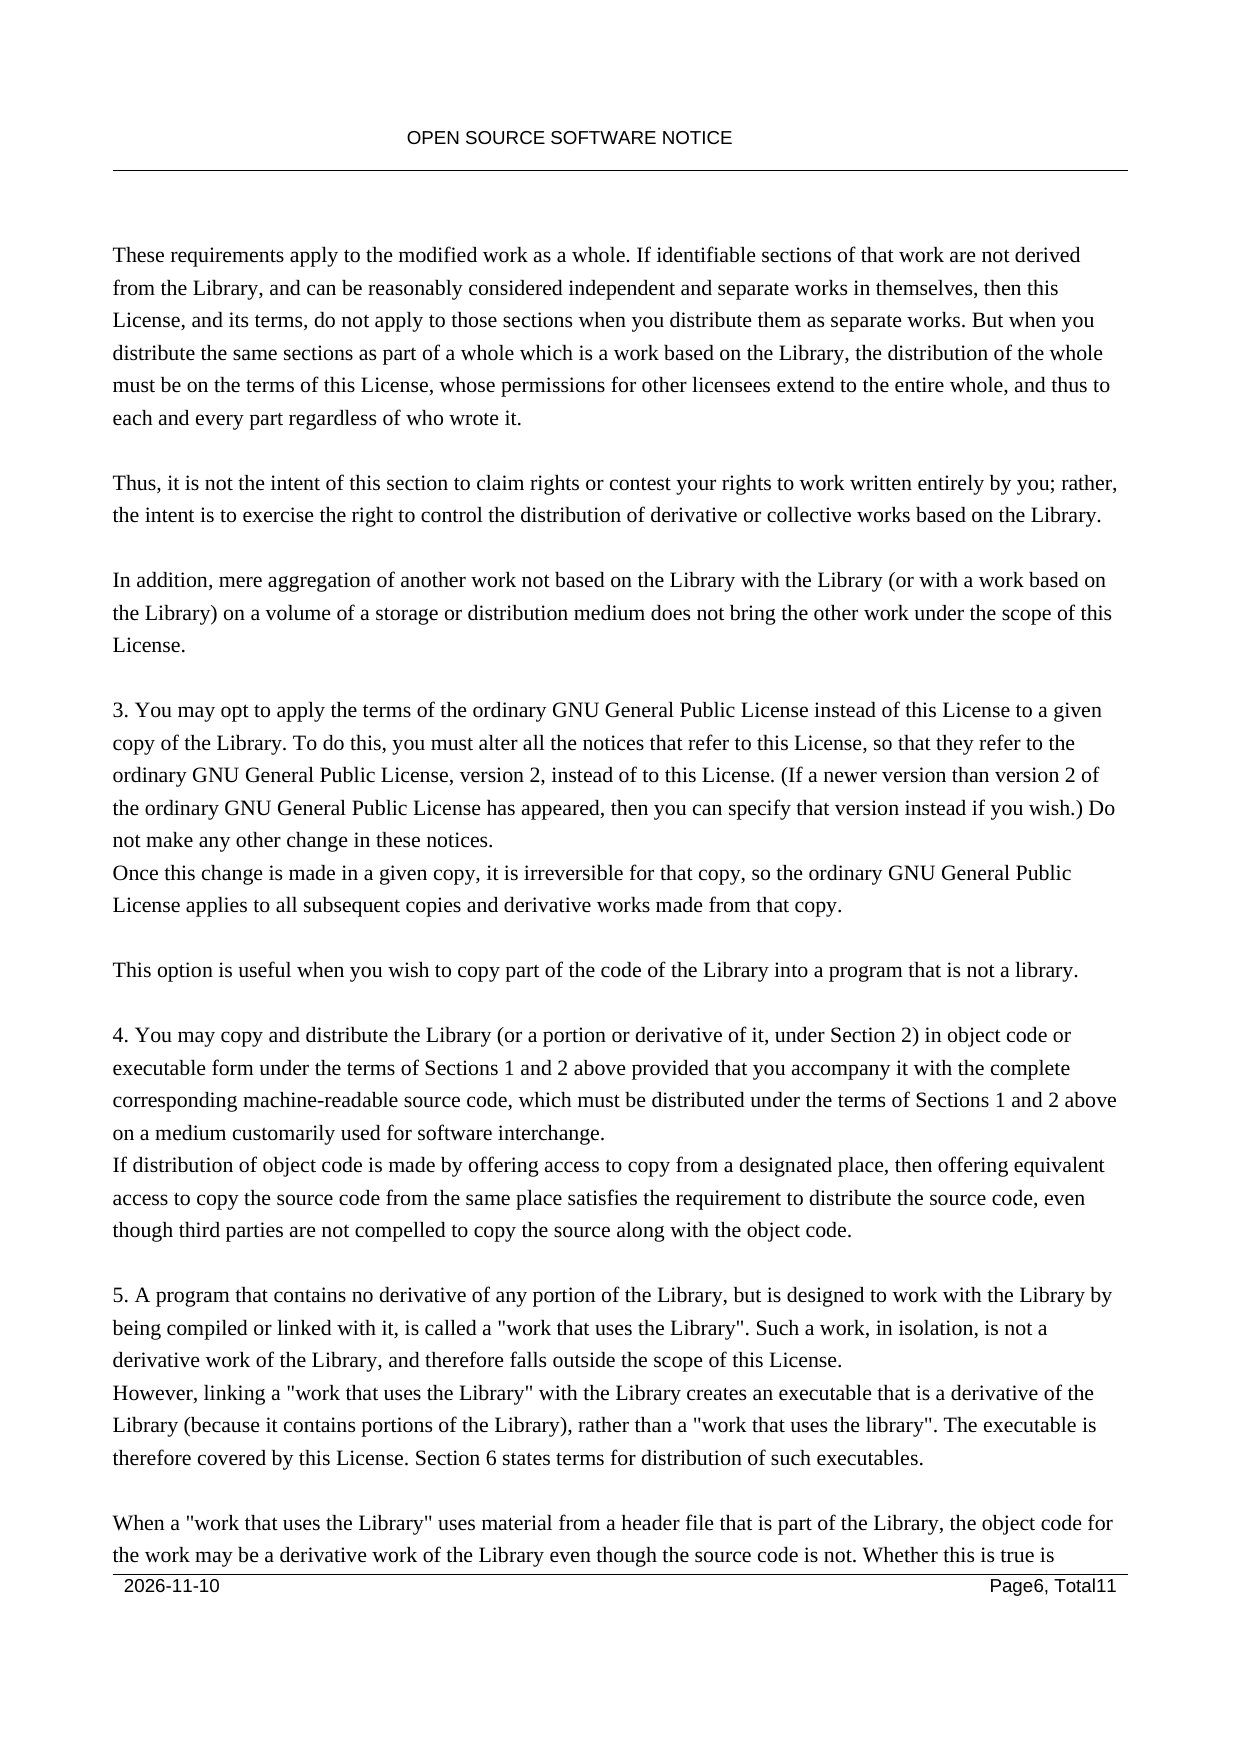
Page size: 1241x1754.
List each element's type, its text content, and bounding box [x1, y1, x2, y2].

text Once this change is made in a given copy, it is irreversible for that copy, so the ordinary GNU General Public License applies to all subsequent copies and derivative works made from that copy. [112, 856, 1128, 921]
text 3. You may opt to apply the terms of the ordinary GNU General Public License instead of this License to a given copy of the Library. To do this, you must alter all the notices that refer to this License, so that they refer to the ordinary GNU General Public License, version 2, instead of to this License. (If a newer version than version 2 of the ordinary GNU General Public License has appeared, then you can specify that version instead if you wish.) Do not make any other change in these notices. [112, 694, 1128, 856]
text If distribution of object code is made by offering access to copy from a designated place, then offering equivalent access to copy the source code from the same place satisfies the requirement to distribute the source code, even though third parties are not compelled to copy the source along with the object code. [112, 1149, 1128, 1246]
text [112, 1506, 1128, 1571]
text In addition, mere aggregation of another work not based on the Library with the Library (or with a work based on the Library) on a volume of a storage or distribution medium does not bring the other work under the scope of this License. [112, 564, 1128, 661]
text 5. A program that contains no derivative of any portion of the Library, but is designed to work with the Library by being compiled or linked with it, is called a "work that uses the Library". Such a work, in isolation, is not a derivative work of the Library, and therefore falls outside the scope of this License. [112, 1279, 1128, 1376]
text This option is useful when you wish to copy part of the code of the Library into a program that is not a library. [112, 954, 1128, 986]
text Thus, it is not the intent of this section to claim rights or contest your rights to work written entirely by you; rather, the intent is to exercise the right to control the distribution of derivative or collective works based on the Library. [112, 466, 1128, 531]
text 4. You may copy and distribute the Library (or a portion or derivative of it, under Section 2) in object code or executable form under the terms of Sections 1 and 2 above provided that you accompany it with the complete corresponding machine-readable source code, which must be distributed under the terms of Sections 1 and 2 above on a medium customarily used for software interchange. [112, 1019, 1128, 1149]
text These requirements apply to the modified work as a whole. If identifiable sections of that work are not derived from the Library, and can be reasonably considered independent and separate works in themselves, then this License, and its terms, do not apply to those sections when you distribute them as separate works. But when you distribute the same sections as part of a whole which is a work based on the Library, the distribution of the whole must be on the terms of this License, whose permissions for other licensees extend to the entire whole, and thus to each and every part regardless of who wrote it. [112, 239, 1128, 434]
text However, linking a "work that uses the Library" with the Library creates an executable that is a derivative of the Library (because it contains portions of the Library), rather than a "work that uses the library". The executable is therefore covered by this License. Section 6 states terms for distribution of such executables. [112, 1376, 1128, 1474]
